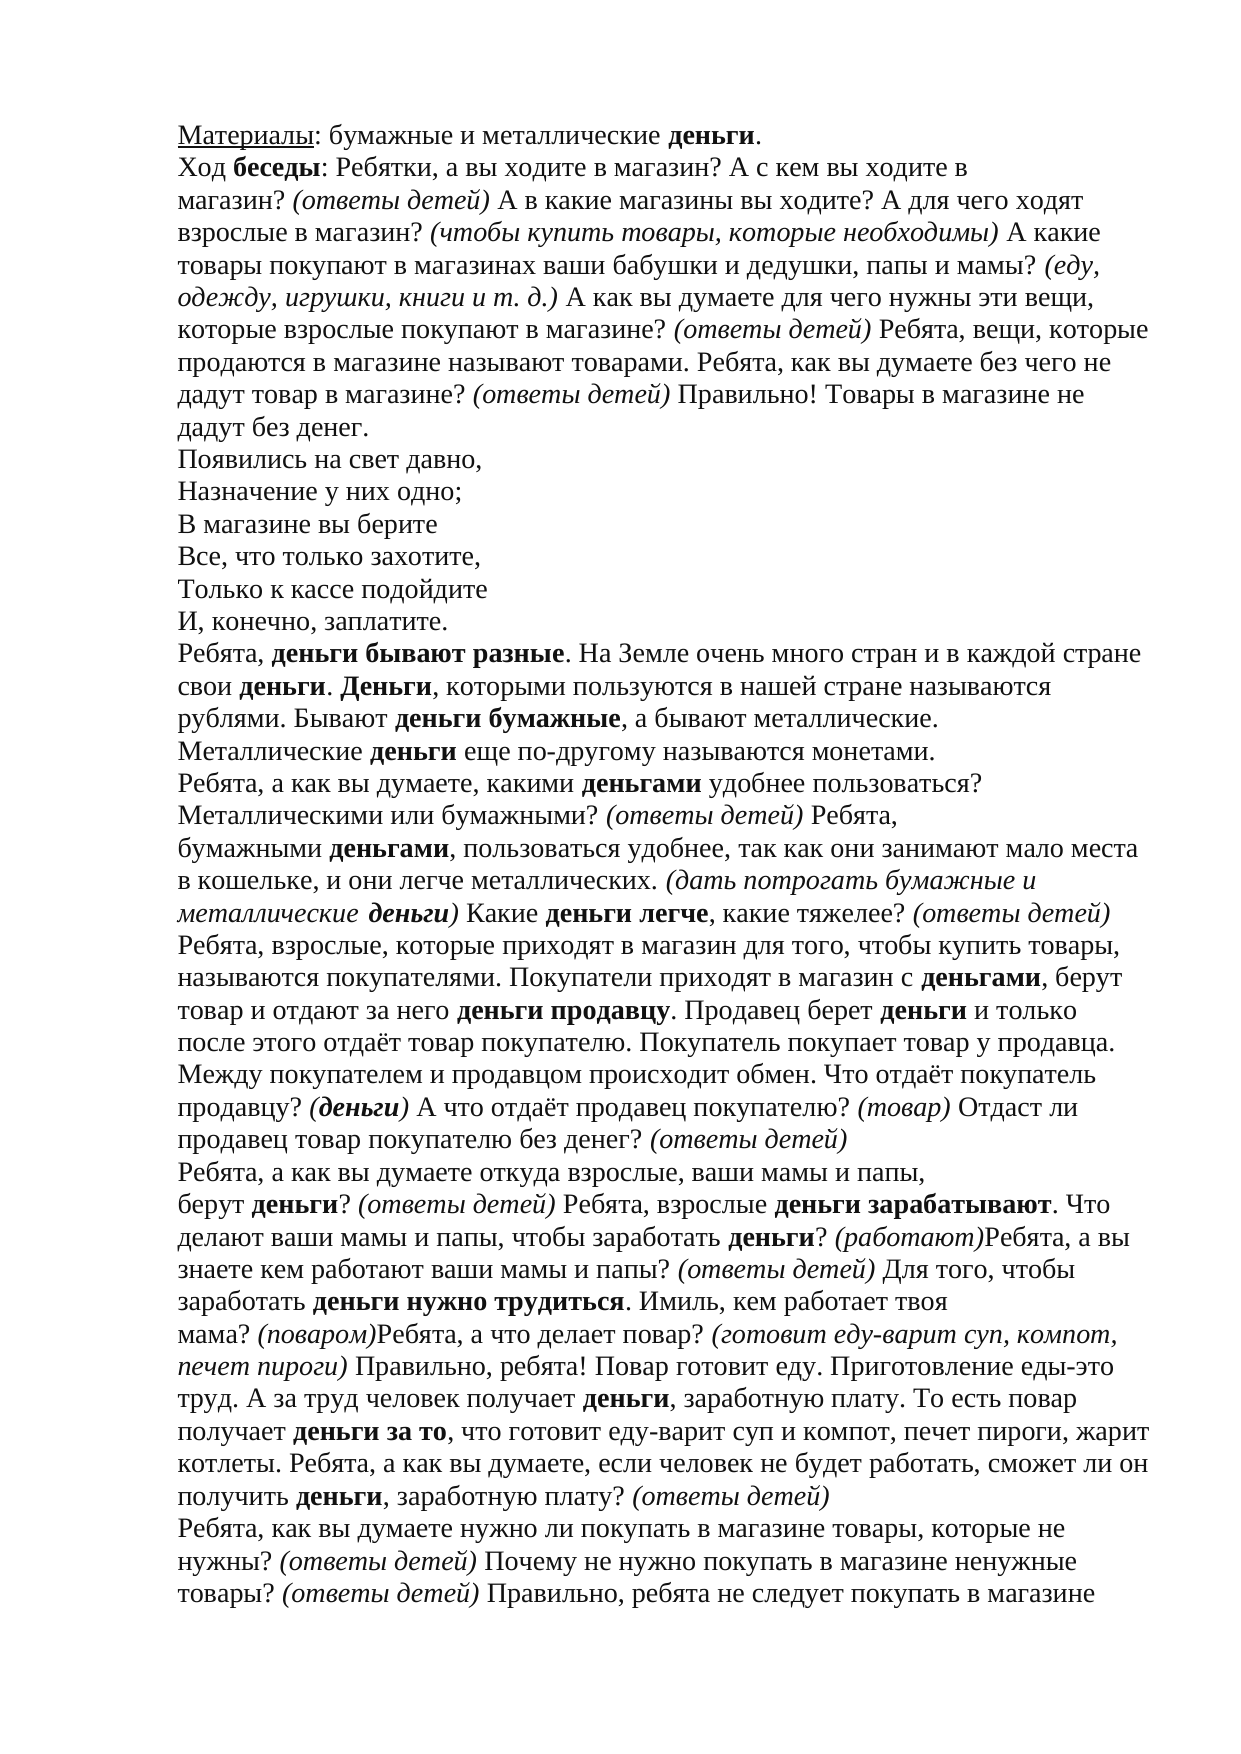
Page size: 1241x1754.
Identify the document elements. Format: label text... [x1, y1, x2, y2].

text Ребята, деньги бывают разные. На Земле очень много стран и в каждой стране свои деньги. Деньги, которыми пользуются в нашей стране называются рублями. Бывают деньги бумажные, а бывают металлические. Металлические деньги еще по-другому называются монетами. [177, 636, 1152, 766]
text Ребята, взрослые, которые приходят в магазин для того, чтобы купить товары, называются покупателями. Покупатели приходят в магазин с деньгами, берут товар и отдают за него деньги продавцу. Продавец берет деньги и только после этого отдаёт товар покупателю. Покупатель покупает товар у продавца. Между покупателем и продавцом происходит обмен. Что отдаёт покупатель продавцу? (деньги) А что отдаёт продавец покупателю? (товар) Отдаст ли продавец товар покупателю без денег? (ответы детей) [177, 928, 1152, 1155]
text Только к кассе подойдите [177, 572, 1152, 604]
text Ход беседы: Ребятки, а вы ходите в магазин? А с кем вы ходите в магазин? (ответы детей) А в какие магазины вы ходите? А для чего ходят взрослые в магазин? (чтобы купить товары, которые необходимы) А какие товары покупают в магазинах ваши бабушки и дедушки, папы и мамы? (еду, одежду, игрушки, книги и т. д.) А как вы думаете для чего нужны эти вещи, которые взрослые покупают в магазине? (ответы детей) Ребята, вещи, которые продаются в магазине называют товарами. Ребята, как вы думаете без чего не дадут товар в магазине? (ответы детей) Правильно! Товары в магазине не дадут без денег. [177, 151, 1152, 442]
text В магазине вы берите [177, 507, 1152, 539]
text Ребята, а как вы думаете откуда взрослые, ваши мамы и папы, берут деньги? (ответы детей) Ребята, взрослые деньги зарабатывают. Что делают ваши мамы и папы, чтобы заработать деньги? (работают)Ребята, а вы знаете кем работают ваши мамы и папы? (ответы детей) Для того, чтобы заработать деньги нужно трудиться. Имиль, кем работает твоя мама? (поваром)Ребята, а что делает повар? (готовит еду-варит суп, компот, печет пироги) Правильно, ребята! Повар готовит еду. Приготовление еды-это труд. А за труд человек получает деньги, заработную плату. То есть повар получает деньги за то, что готовит еду-варит суп и компот, печет пироги, жарит котлеты. Ребята, а как вы думаете, если человек не будет работать, сможет ли он получить деньги, заработную плату? (ответы детей) [177, 1155, 1152, 1511]
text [177, 1511, 1152, 1608]
text Материалы: бумажные и металлические деньги. [177, 118, 1152, 151]
text И, конечно, заплатите. [177, 604, 1152, 636]
text Назначение у них одно; [177, 474, 1152, 507]
text Ребята, а как вы думаете, какими деньгами удобнее пользоваться? Металлическими или бумажными? (ответы детей) Ребята, бумажными деньгами, пользоваться удобнее, так как они занимают мало места в кошельке, и они легче металлических. (дать потрогать бумажные и металлические деньги) Какие деньги легче, какие тяжелее? (ответы детей) [177, 766, 1152, 928]
text Все, что только захотите, [177, 539, 1152, 572]
text Появились на свет давно, [177, 442, 1152, 474]
